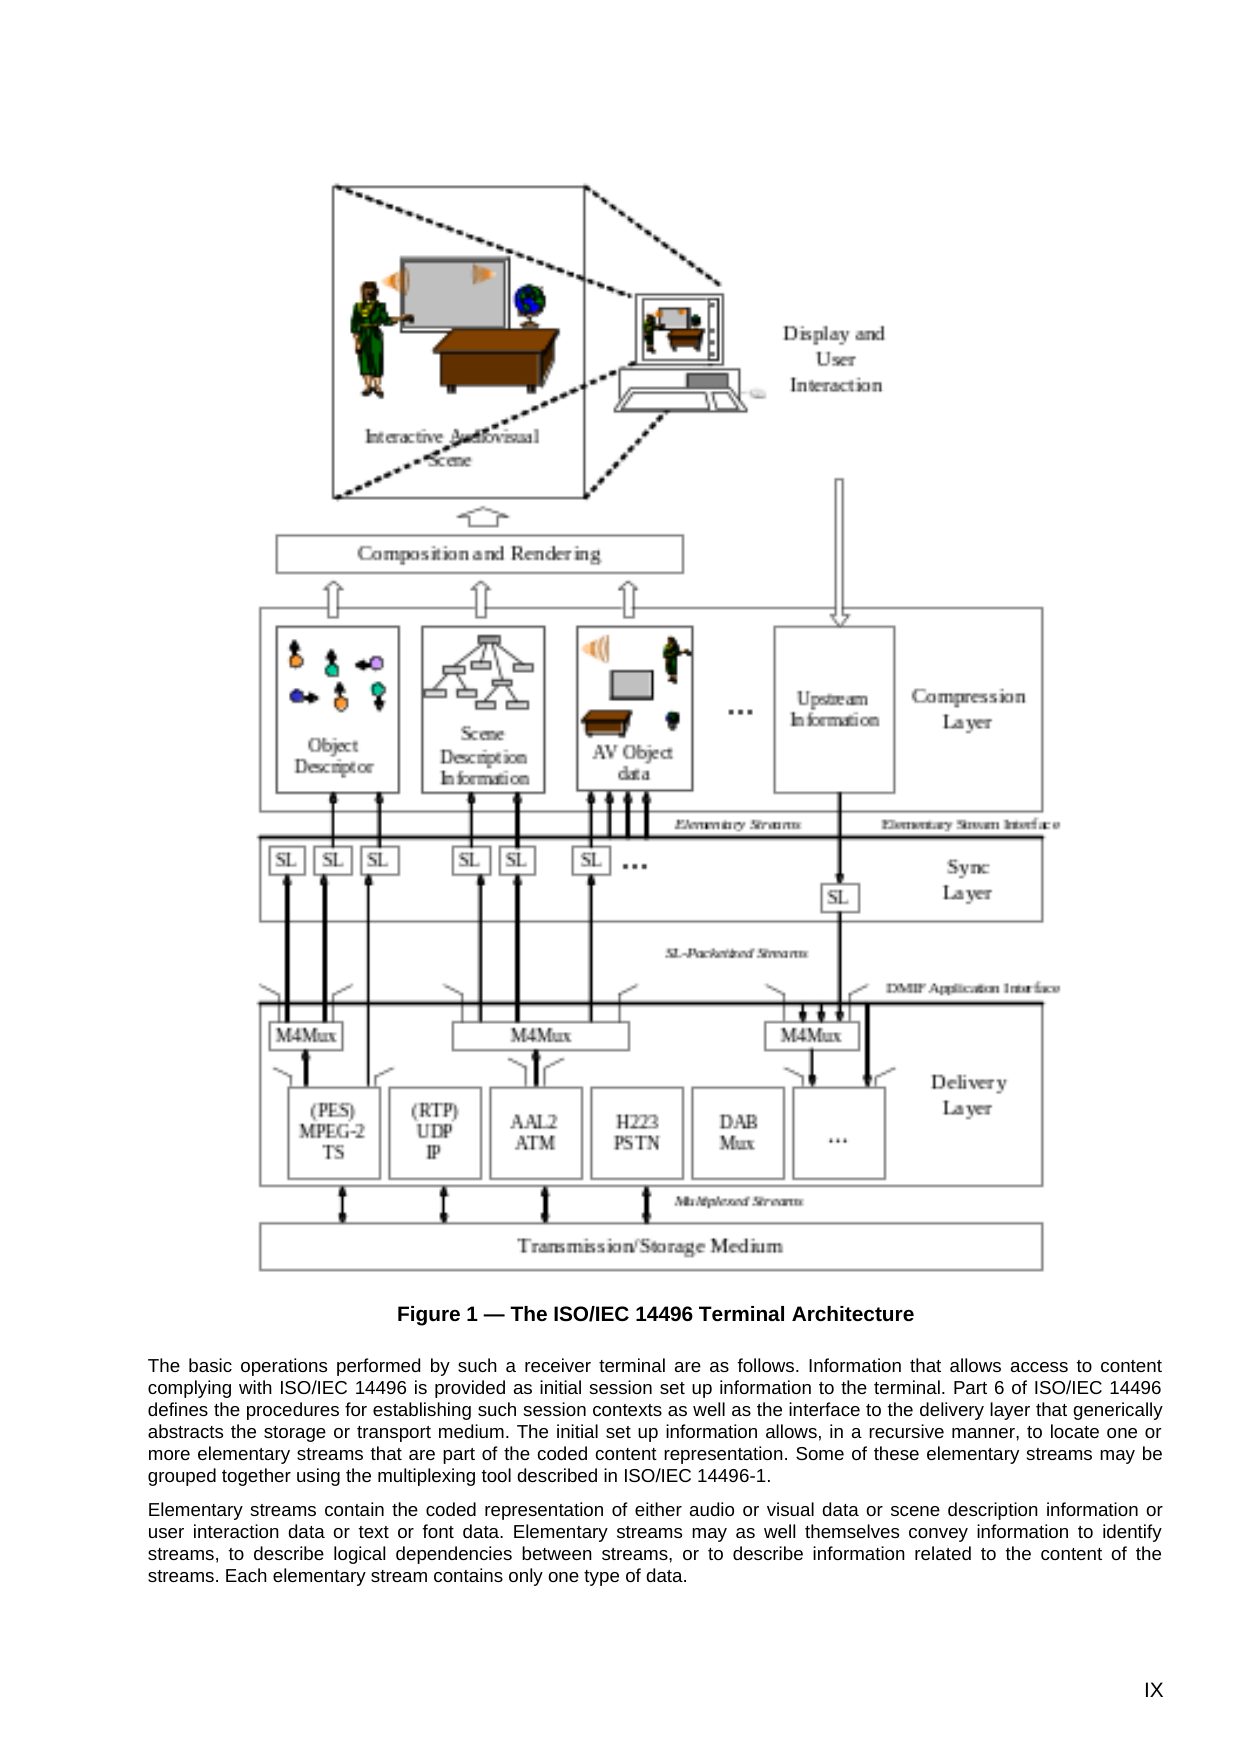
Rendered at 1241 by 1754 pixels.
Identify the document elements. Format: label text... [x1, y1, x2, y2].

title Figure 1 — The ISO/IEC 14496 Terminal Architecture [148, 1302, 1163, 1326]
text The basic operations performed by such a receiver terminal are as follows. Information that allows access to content complying with ISO/IEC 14496 is provided as initial session set up information to the terminal. Part 6 of ISO/IEC 14496 defines the procedures for establishing such session contexts as well as the interface to the delivery layer that generically abstracts the storage or transport medium. The initial set up information allows, in a recursive manner, to locate one or more elementary streams that are part of the coded content representation. Some of these elementary streams may be grouped together using the multiplexing tool described in ISO/IEC 14496-1. [148, 1355, 1163, 1486]
text Elementary streams contain the coded representation of either audio or visual data or scene description information or user interaction data or text or font data. Elementary streams may as well themselves convey information to identify streams, to describe logical dependencies between streams, or to describe information related to the content of the streams. Each elementary stream contains only one type of data. [148, 1499, 1163, 1586]
